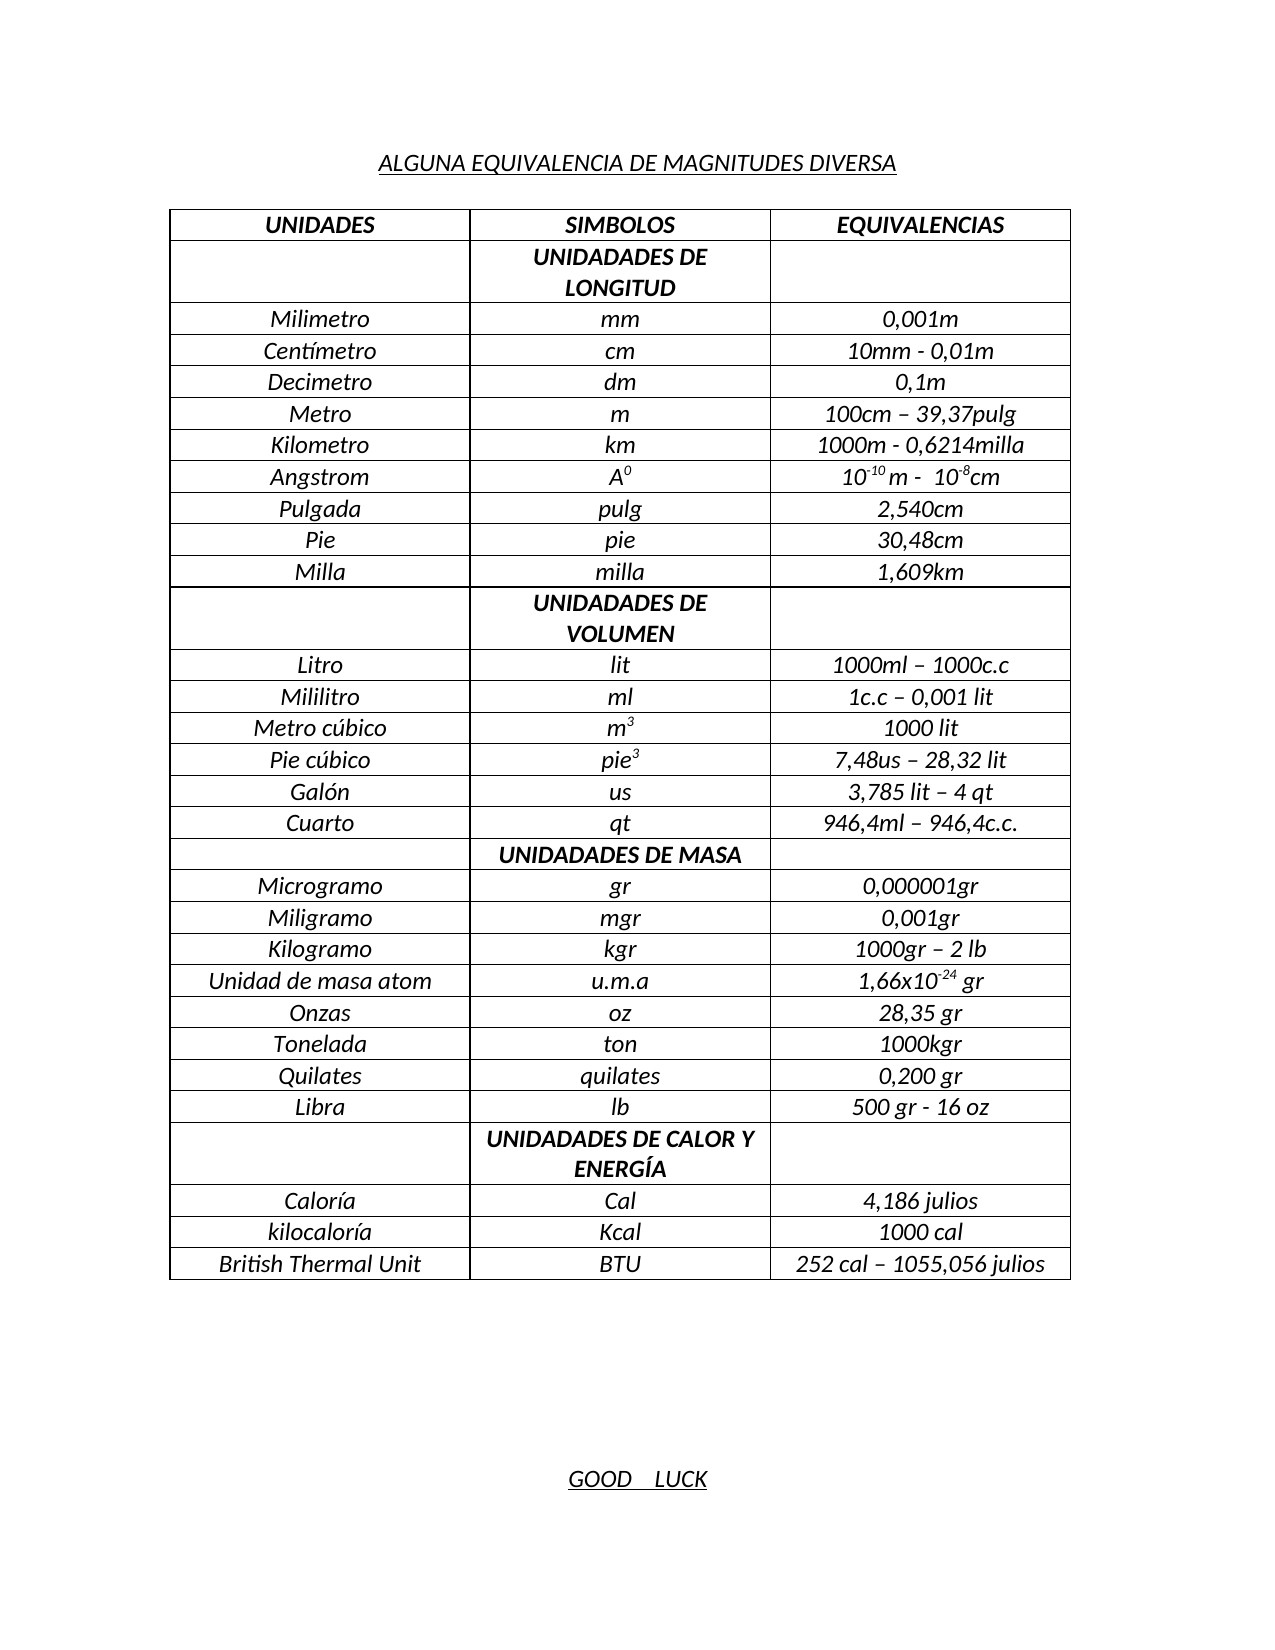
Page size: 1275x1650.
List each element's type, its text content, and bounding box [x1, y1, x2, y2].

table_cell 100cm – 39,37pulg [771, 398, 1070, 428]
table_cell u.m.a [471, 965, 770, 996]
table_cell Kilogramo [171, 934, 469, 964]
table_cell gr [471, 870, 770, 901]
table_cell 1000kgr [771, 1028, 1070, 1059]
table_cell 1,609km [771, 556, 1070, 586]
table_cell Mililitro [171, 681, 469, 712]
table_cell Pie cúbico [171, 744, 469, 775]
table_cell Quilates [171, 1060, 469, 1090]
table_cell Onzas [171, 997, 469, 1027]
table_cell A0 [471, 461, 770, 492]
table_cell ml [471, 681, 770, 712]
table_cell BTU [471, 1248, 770, 1279]
table_cell m3 [471, 713, 770, 743]
table_cell [771, 1123, 1070, 1184]
table_cell 252 cal – 1055,056 julios [771, 1248, 1070, 1279]
table_header SIMBOLOS [471, 210, 770, 240]
table_cell 0,200 gr [771, 1060, 1070, 1090]
table_cell 0,000001gr [771, 870, 1070, 901]
table_cell Microgramo [171, 870, 469, 901]
table_header UNIDADES [171, 210, 469, 240]
text GOOD LUCK [177, 1463, 1098, 1493]
table_cell UNIDADADES DE LONGITUD [471, 241, 770, 302]
table_cell milla [471, 556, 770, 586]
table_cell 10- - 10-8cm [771, 461, 1070, 492]
table_cell mm [471, 303, 770, 334]
table_cell 4,186 julios [771, 1185, 1070, 1216]
table_cell ton [471, 1028, 770, 1059]
table_cell Milla [171, 556, 469, 586]
table_cell kilocaloría [171, 1217, 469, 1247]
table_cell 30,48cm [771, 524, 1070, 555]
table_cell Caloría [171, 1185, 469, 1216]
table_cell British Thermal Unit [171, 1248, 469, 1279]
table_cell pie3 [471, 744, 770, 775]
table_cell oz [471, 997, 770, 1027]
table_cell quilates [471, 1060, 770, 1090]
text ALGUNA EQUIVALENCIA DE MAGNITUDES DIVERSA [177, 148, 1098, 178]
table_cell Galón [171, 776, 469, 806]
table_cell 1,66x10-24 gr [771, 965, 1070, 996]
table_cell lb [471, 1091, 770, 1122]
table_cell Litro [171, 650, 469, 680]
table_cell 10mm - 0,01m [771, 335, 1070, 365]
table_cell 1000 lit [771, 713, 1070, 743]
table_cell Cuarto [171, 807, 469, 838]
table_cell 0,1m [771, 366, 1070, 397]
table_cell 0,001gr [771, 902, 1070, 932]
table_cell 3,785 lit – [771, 776, 1070, 806]
table_cell Angstrom [171, 461, 469, 492]
table_cell 7,48us – 28,32 lit [771, 744, 1070, 775]
table_cell mgr [471, 902, 770, 932]
table_cell qt [471, 807, 770, 838]
table_cell [171, 241, 469, 302]
table_cell Unidad de masa atom [171, 965, 469, 996]
table_cell 946,4ml – 946,4c.c. [771, 807, 1070, 838]
table_cell us [471, 776, 770, 806]
table_cell dm [471, 366, 770, 397]
table_cell pulg [471, 493, 770, 523]
table_cell Decimetro [171, 366, 469, 397]
table_cell 28,35 gr [771, 997, 1070, 1027]
table_cell Milimetro [171, 303, 469, 334]
table_cell Tonelada [171, 1028, 469, 1059]
table_cell pie [471, 524, 770, 555]
table_cell Pulgada [171, 493, 469, 523]
table_cell [171, 839, 469, 869]
table_cell Pie [171, 524, 469, 555]
table_cell [771, 241, 1070, 302]
table_cell Miligramo [171, 902, 469, 932]
table_cell [771, 588, 1070, 648]
table_cell [171, 1123, 469, 1184]
table_cell kgr [471, 934, 770, 964]
table_cell Metro cúbico [171, 713, 469, 743]
table_cell [771, 839, 1070, 869]
table_cell 1000ml – 1000c.c [771, 650, 1070, 680]
table_cell Kilometro [171, 430, 469, 460]
table_cell 1000m - 0,6214milla [771, 430, 1070, 460]
table_cell UNIDADADES DE VOLUMEN [471, 588, 770, 648]
table_cell lit [471, 650, 770, 680]
table_cell Cal [471, 1185, 770, 1216]
table_cell km [471, 430, 770, 460]
table_cell [171, 588, 469, 648]
table_cell UNIDADADES DE CALOR Y ENERGÍA [471, 1123, 770, 1184]
table_cell 1000gr – 2 lb [771, 934, 1070, 964]
table_cell 1000 cal [771, 1217, 1070, 1247]
table_cell 2,540cm [771, 493, 1070, 523]
table_header EQUIVALENCIAS [771, 210, 1070, 240]
table_cell Kcal [471, 1217, 770, 1247]
table_cell 0,001m [771, 303, 1070, 334]
table_cell 1c.c – 0,001 lit [771, 681, 1070, 712]
table_cell m [471, 398, 770, 428]
table_cell Libra [171, 1091, 469, 1122]
table_cell Metro [171, 398, 469, 428]
table_cell Centímetro [171, 335, 469, 365]
table_cell UNIDADADES DE MASA [471, 839, 770, 869]
table_cell cm [471, 335, 770, 365]
table_cell 500 gr - [771, 1091, 1070, 1122]
